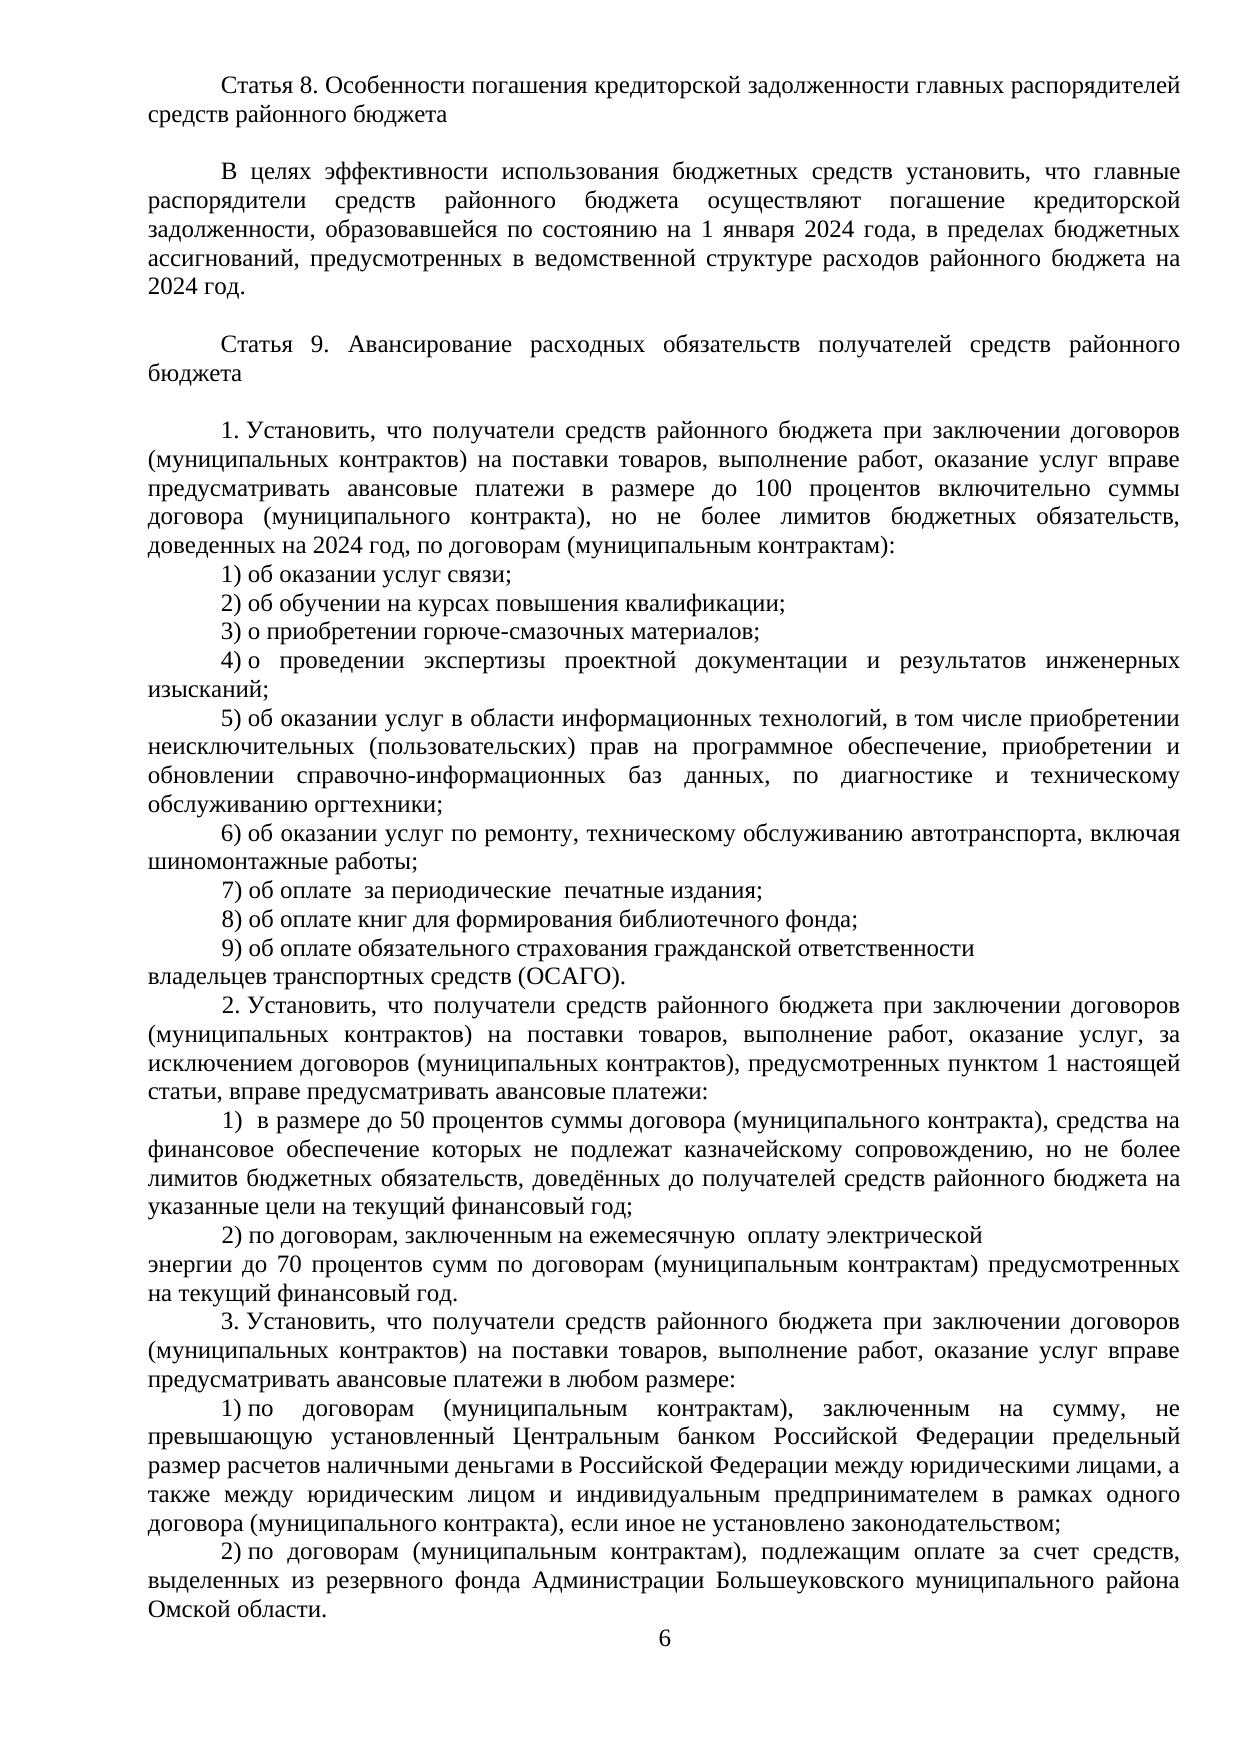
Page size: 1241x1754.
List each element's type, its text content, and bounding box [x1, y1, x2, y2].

text 1) в размере до 50 процентов суммы договора (муниципального контракта), средства на финансовое обеспечение которых не подлежат казначейскому сопровождению, но не более лимитов бюджетных обязательств, доведённых до получателей средств районного бюджета на указанные цели на текущий финансовый год; [148, 1105, 1181, 1220]
text 2) по договорам (муниципальным контрактам), подлежащим оплате за счет средств, выделенных из резервного фонда Администрации Большеуковского муниципального района Омской области. [148, 1536, 1181, 1623]
text 5) об оказании услуг в области информационных технологий, в том числе приобретении неисключительных (пользовательских) прав на программное обеспечение, приобретении и обновлении справочно-информационных баз данных, по диагностике и техническому обслуживанию оргтехники; [148, 703, 1181, 818]
text В целях эффективности использования бюджетных средств установить, что главные распорядители средств районного бюджета осуществляют погашение кредиторской задолженности, образовавшейся по состоянию на 1 января 2024 года, в пределах бюджетных ассигнований, предусмотренных в ведомственной структуре расходов районного бюджета на 2024 год. [148, 156, 1181, 300]
text 1) по договорам (муниципальным контрактам), заключенным на сумму, не превышающую установленный Центральным банком Российской Федерации предельный размер расчетов наличными деньгами в Российской Федерации между юридическими лицами, а также между юридическим лицом и индивидуальным предпринимателем в рамках одного договора (муниципального контракта), если иное не установлено законодательством; [148, 1393, 1181, 1536]
text 2) по договорам, заключенным на ежемесячную оплату электрической [221, 1220, 1181, 1249]
text 1. Установить, что получатели средств районного бюджета при заключении договоров (муниципальных контрактов) на поставки товаров, выполнение работ, оказание услуг вправе предусматривать авансовые платежи в размере до 100 процентов включительно суммы договора (муниципального контракта), но не более лимитов бюджетных обязательств, доведенных на 2024 год, по договорам (муниципальным контрактам): [148, 415, 1181, 559]
text 6) об оказании услуг по ремонту, техническому обслуживанию автотранспорта, включая шиномонтажные работы; [148, 818, 1181, 875]
text Статья 8. Особенности погашения кредиторской задолженности главных распорядителей средств районного бюджета [148, 70, 1181, 128]
text 7) об оплате за периодические печатные издания; [221, 875, 1181, 904]
text 3) о приобретении горюче-смазочных материалов; [148, 616, 1181, 645]
text 8) об оплате книг для формирования библиотечного фонда; [221, 904, 1181, 933]
text владельцев транспортных средств (ОСАГО). [148, 961, 1181, 990]
text 2. Установить, что получатели средств районного бюджета при заключении договоров (муниципальных контрактов) на поставки товаров, выполнение работ, оказание услуг, за исключением договоров (муниципальных контрактов), предусмотренных пунктом 1 настоящей статьи, вправе предусматривать авансовые платежи: [148, 990, 1181, 1105]
text 4) о проведении экспертизы проектной документации и результатов инженерных изысканий; [148, 645, 1181, 703]
text 1) об оказании услуг связи; [148, 559, 1181, 588]
text Статья 9. Авансирование расходных обязательств получателей средств районного бюджета [148, 329, 1181, 386]
text энергии до 70 процентов сумм по договорам (муниципальным контрактам) предусмотренных на текущий финансовый год. [148, 1249, 1181, 1306]
text 2) об обучении на курсах повышения квалификации; [148, 588, 1181, 616]
text 9) об оплате обязательного страхования гражданской ответственности [221, 933, 1181, 961]
text 3. Установить, что получатели средств районного бюджета при заключении договоров (муниципальных контрактов) на поставки товаров, выполнение работ, оказание услуг вправе предусматривать авансовые платежи в любом размере: [148, 1306, 1181, 1393]
